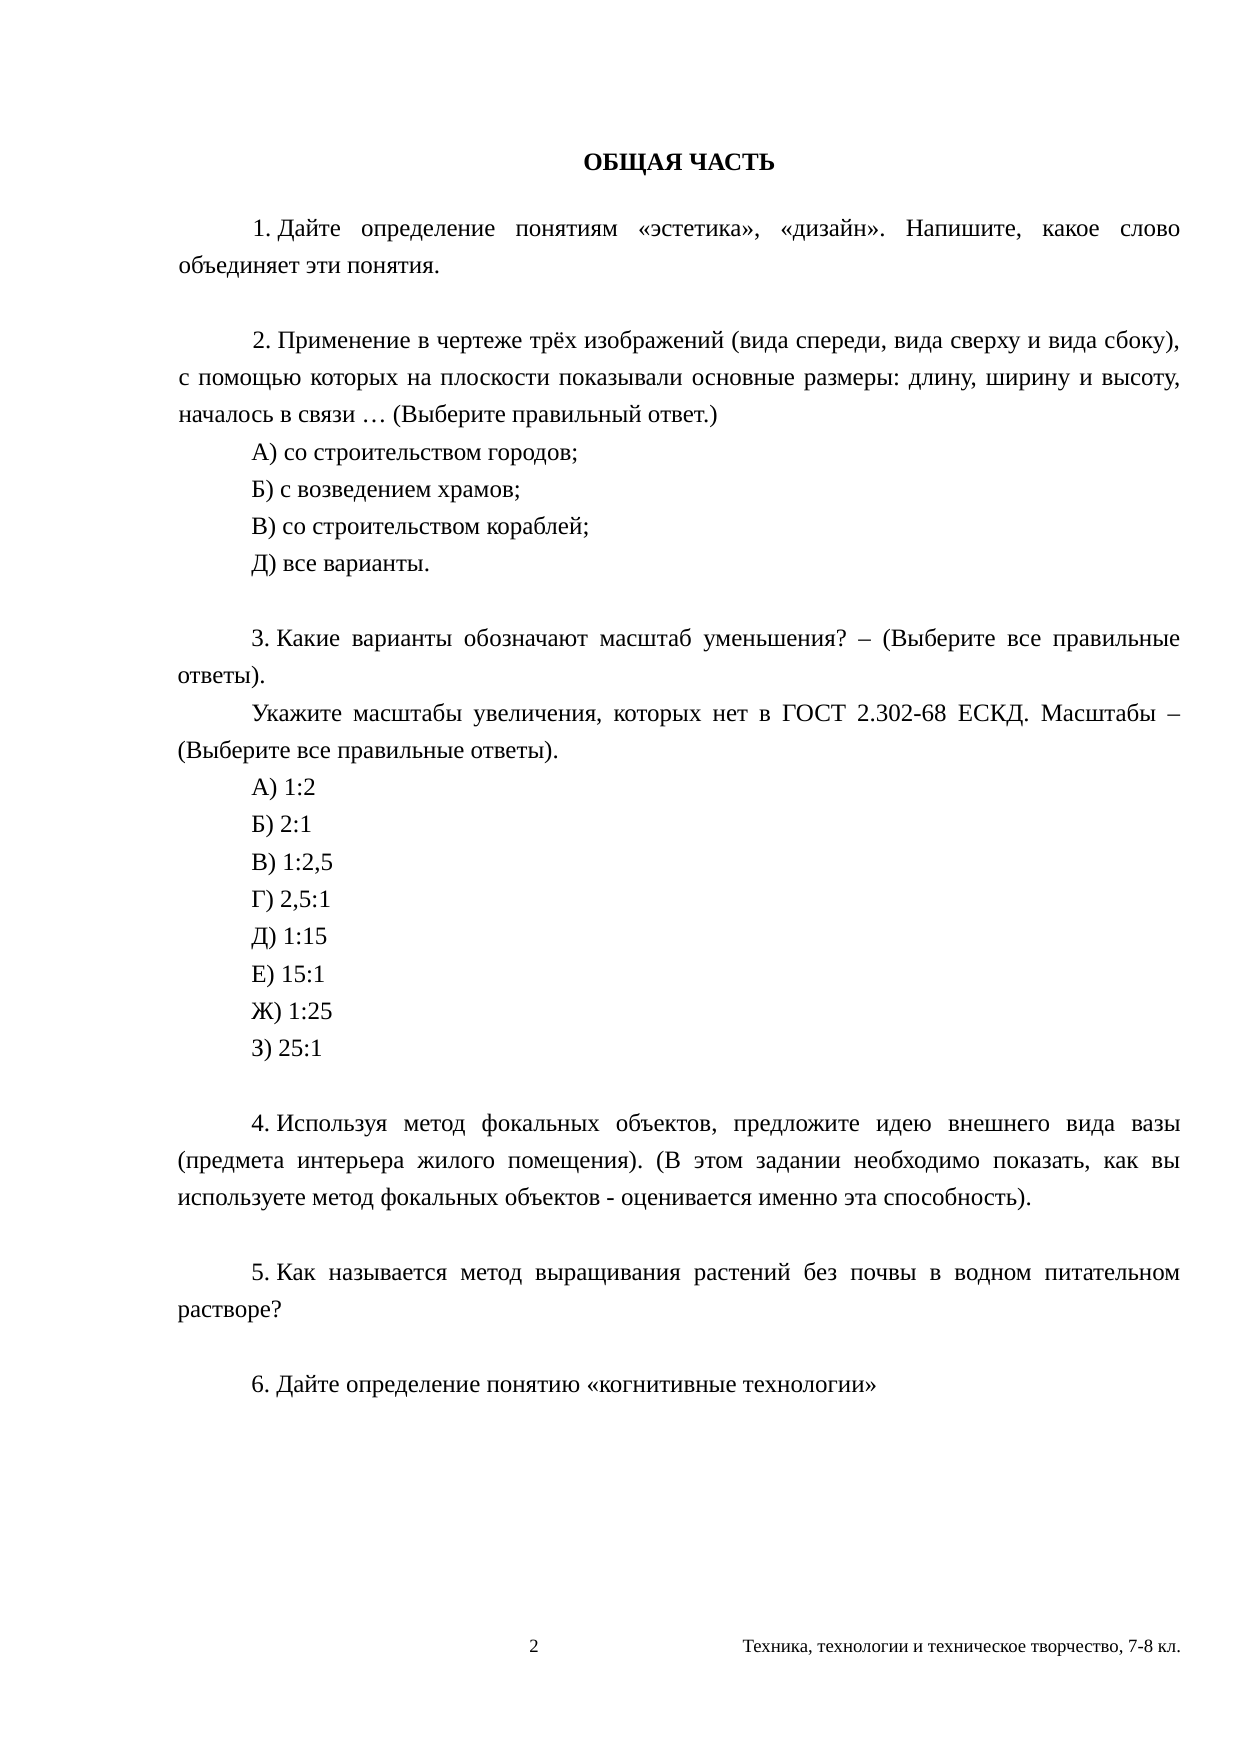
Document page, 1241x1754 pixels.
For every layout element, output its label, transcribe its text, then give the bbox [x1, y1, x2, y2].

text Е) 15:1 [251, 959, 1181, 987]
text Г) 2,5:1 [251, 884, 1181, 913]
text Б) с возведением храмов; [251, 474, 1181, 503]
text А) со строительством городов; [251, 437, 1181, 465]
text А) 1:2 [251, 772, 1181, 801]
text З) 25:1 [251, 1033, 1181, 1062]
text Укажите масштабы увеличения, которых нет в ГОСТ 2.302-68 ЕСКД. Масштабы – (Выберите все правильные ответы). [177, 698, 1181, 764]
list Применение в чертеже трёх изображений (вида спереди, вида сверху и вида сбоку), с помощью которых на плоскости показывали основные размеры: длину, ширину и высоту, началось в связи … (Выберите правильный ответ.) [178, 325, 1181, 428]
list Какие варианты обозначают масштаб уменьшения? – (Выберите все правильные ответы). [177, 623, 1181, 689]
text Д) все варианты. [251, 548, 1181, 577]
text В) со строительством кораблей; [251, 511, 1181, 540]
text Б) 2:1 [251, 809, 1181, 838]
list Дайте определение понятиям «эстетика», «дизайн». Напишите, какое слово объединяет эти понятия. [178, 213, 1181, 279]
text В) 1:2,5 [251, 847, 1181, 876]
text Д) 1:15 [251, 921, 1181, 950]
list Дайте определение понятию «когнитивные технологии» [177, 1369, 1181, 1398]
text ОБЩАЯ ЧАСТЬ [177, 147, 1181, 176]
text Ж) 1:25 [251, 996, 1181, 1025]
list Как называется метод выращивания растений без почвы в водном питательном растворе? [177, 1257, 1181, 1323]
list Используя метод фокальных объектов, предложите идею внешнего вида вазы (предмета интерьера жилого помещения). (В этом задании необходимо показать, как вы используете метод фокальных объектов - оценивается именно эта способность). [177, 1108, 1181, 1211]
